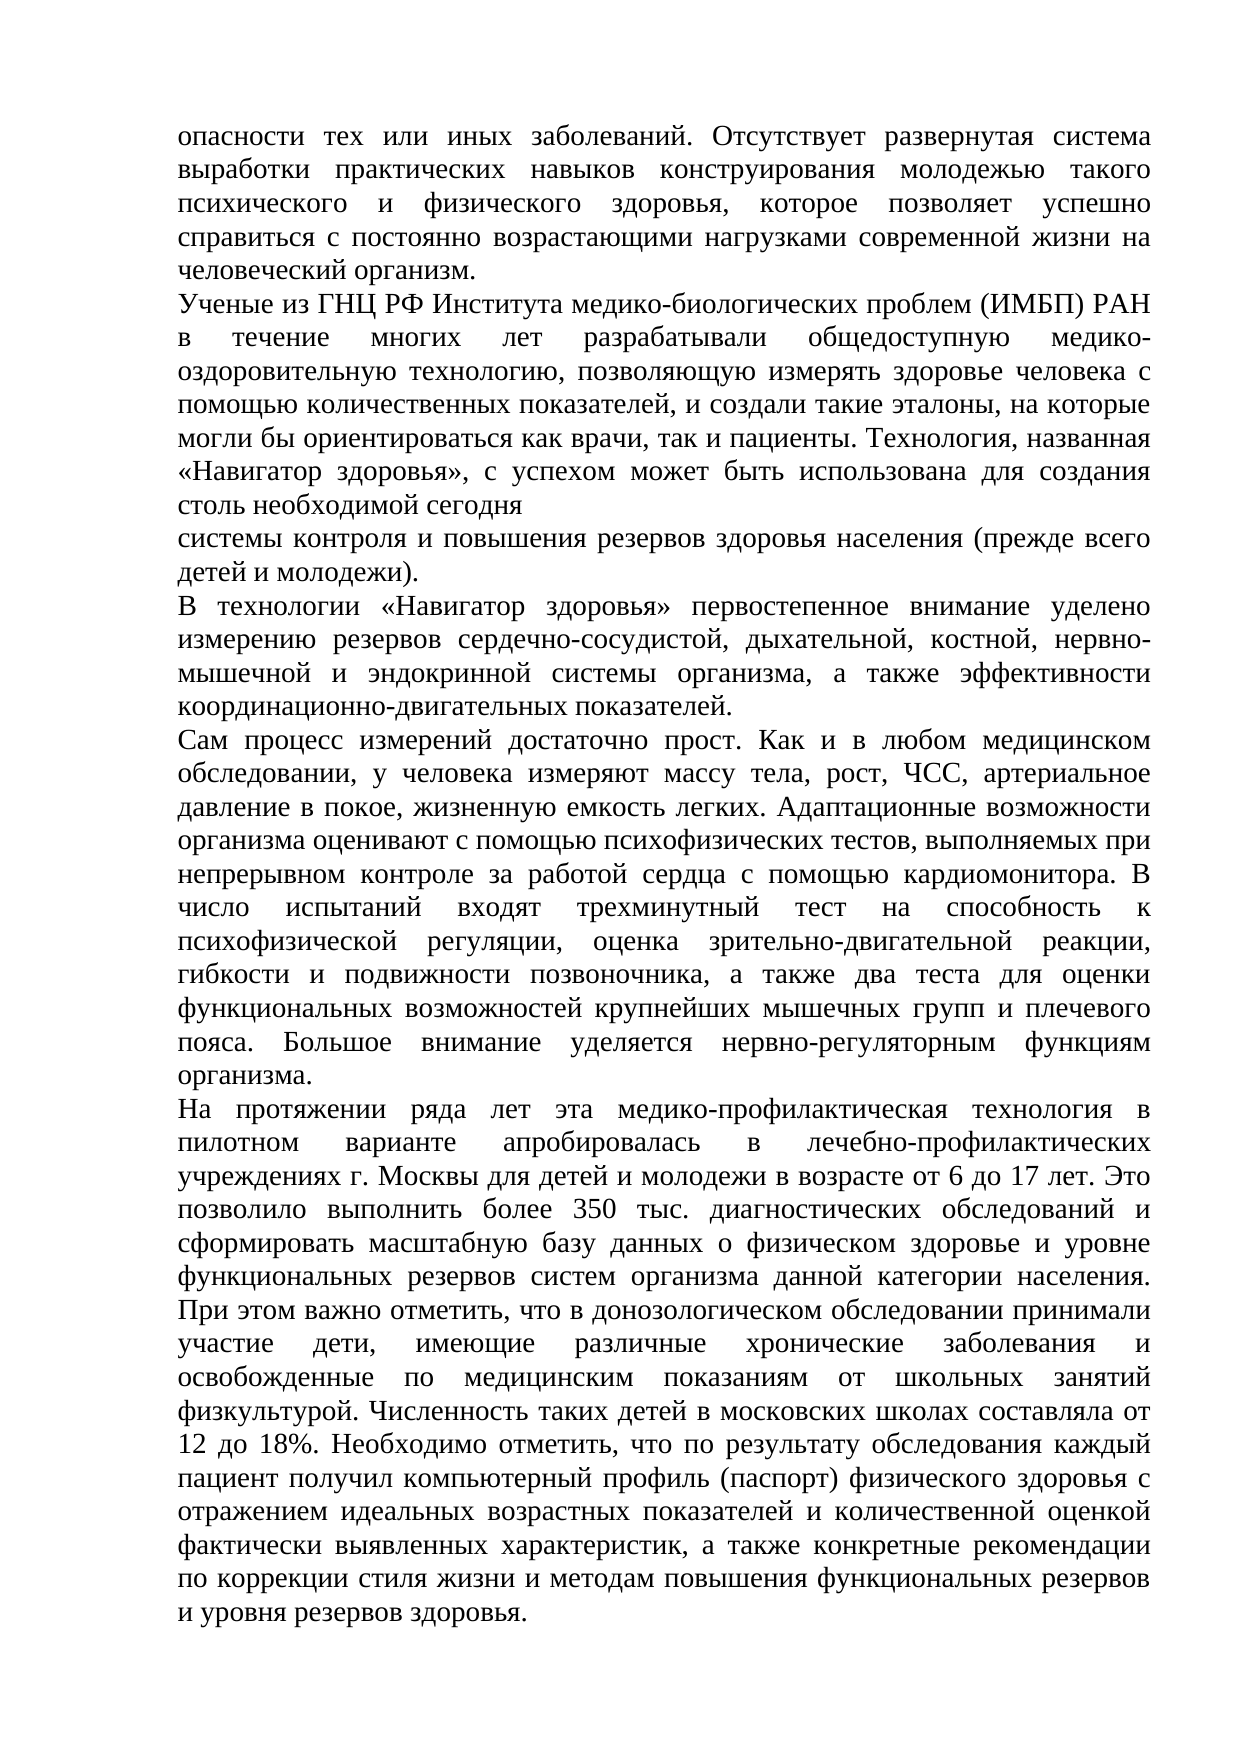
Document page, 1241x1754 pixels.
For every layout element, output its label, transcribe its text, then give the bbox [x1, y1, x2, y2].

text системы контроля и повышения резервов здоровья населения (прежде всего детей и молодежи). [177, 521, 1152, 588]
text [177, 118, 1152, 286]
text В технологии «Навигатор здоровья» первостепенное внимание уделено измерению резервов сердечно-сосудистой, дыхательной, костной, нервно-мышечной и эндокринной системы организма, а также эффективности координационно-двигательных показателей. [177, 588, 1152, 722]
text На протяжении ряда лет эта медико-профилактическая технология в пилотном варианте апробировалась в лечебно-профилактических учреждениях г. Москвы для детей и молодежи в возрасте от 6 до 17 лет. Это позволило выполнить более 350 тыс. диагностических обследований и сформировать масштабную базу данных о физическом здоровье и уровне функциональных резервов систем организма данной категории населения. При этом важно отметить, что в донозологическом обследовании принимали участие дети, имеющие различные хронические заболевания и освобожденные по медицинским показаниям от школьных занятий физкультурой. Численность таких детей в московских школах составляла от 12 до 18%. Необходимо отметить, что по результату обследования каждый пациент получил компьютерный профиль (паспорт) физического здоровья с отражением идеальных возрастных показателей и количественной оценкой фактически выявленных характеристик, а также конкретные рекомендации по коррекции стиля жизни и методам повышения функциональных резервов и уровня резервов здоровья. [177, 1091, 1152, 1627]
text Ученые из ГНЦ РФ Института медико-биологических проблем (ИМБП) РАН в течение многих лет разрабатывали общедоступную медико-оздоровительную технологию, позволяющую измерять здоровье человека с помощью количественных показателей, и создали такие эталоны, на которые могли бы ориентироваться как врачи, так и пациенты. Технология, названная «Навигатор здоровья», с успехом может быть использована для создания столь необходимой сегодня [177, 286, 1152, 521]
text Сам процесс измерений достаточно прост. Как и в любом медицинском обследовании, у человека измеряют массу тела, рост, ЧСС, артериальное давление в покое, жизненную емкость легких. Адаптационные возможности организма оценивают с помощью психофизических тестов, выполняемых при непрерывном контроле за работой сердца с помощью кардиомонитора. В число испытаний входят трехминутный тест на способность к психофизической регуляции, оценка зрительно-двигательной реакции, гибкости и подвижности позвоночника, а также два теста для оценки функциональных возможностей крупнейших мышечных групп и плечевого пояса. Большое внимание уделяется нервно-регуляторным функциям организма. [177, 722, 1152, 1091]
